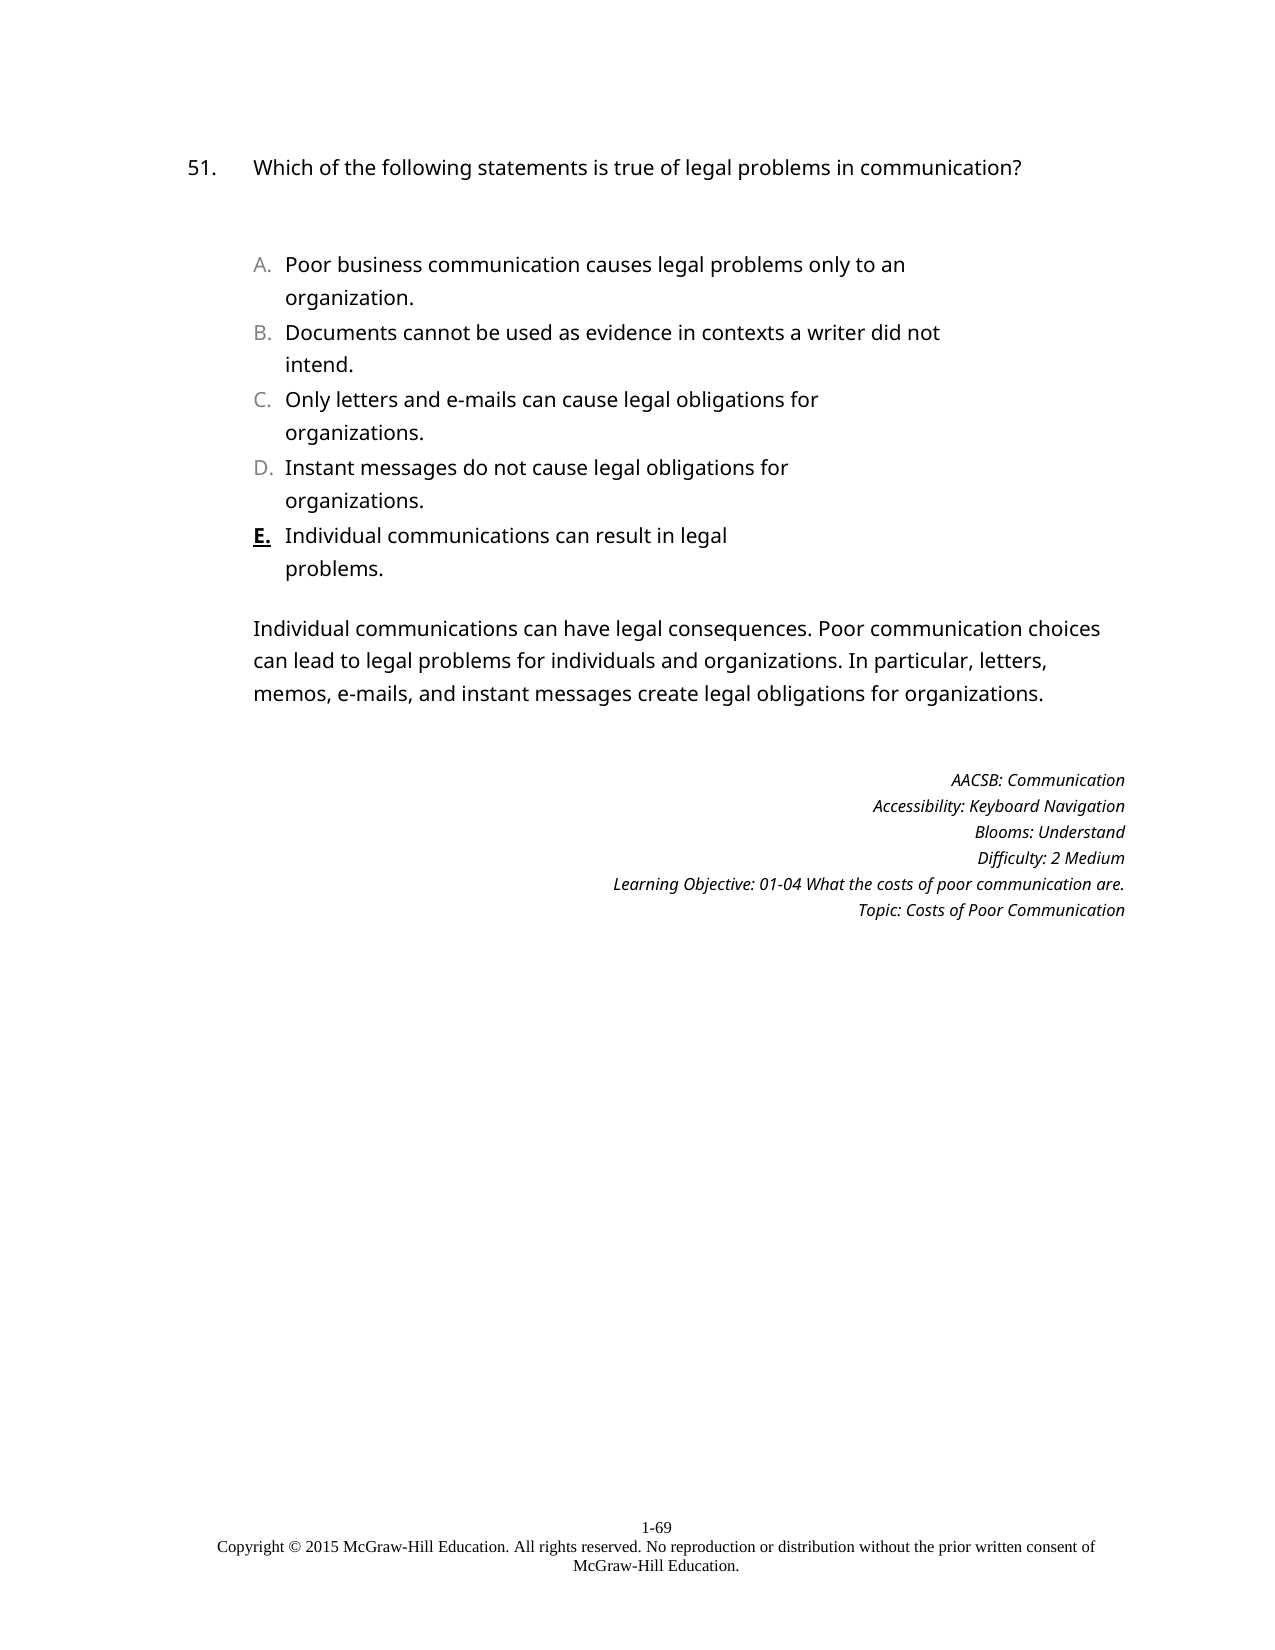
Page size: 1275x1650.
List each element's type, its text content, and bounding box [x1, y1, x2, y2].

table_header AACSB: Communication Accessibility: Keyboard Navigation Blooms: Understand Difficulty: 2 Medium Learning Objective: 01-04 What the costs of poor communication are. Topic: Costs of Poor Communication [188, 768, 1125, 957]
table_header Which of the following statements is true of legal problems in communication? Individual communications can have legal consequences. Poor communication choices can lead to legal problems for individuals and organizations. In particular, letters, memos, e-mails, and instant messages create legal obligations for organizations. [253, 153, 1125, 739]
table_header 51. [188, 153, 253, 739]
